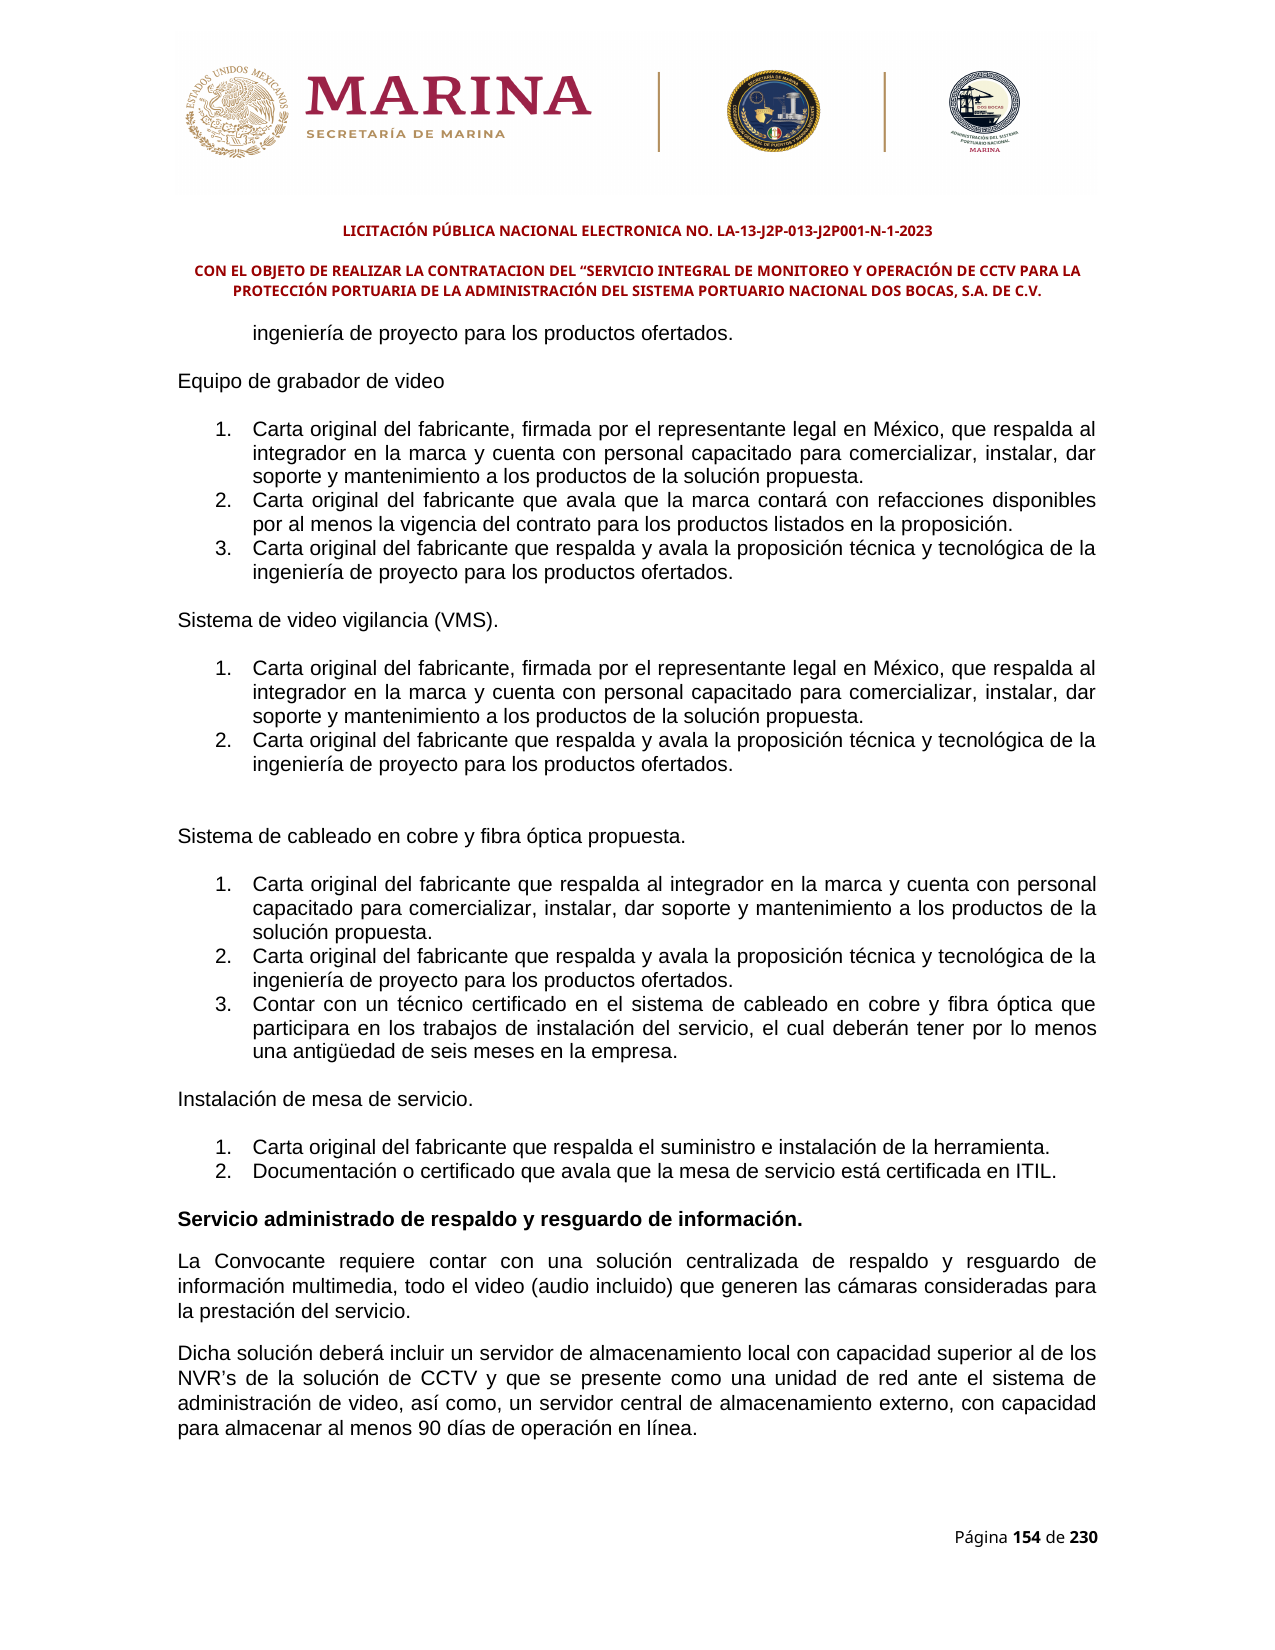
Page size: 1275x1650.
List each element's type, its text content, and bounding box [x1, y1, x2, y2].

text Sistema de cableado en cobre y fibra óptica propuesta. [177, 824, 1098, 848]
list Contar con un técnico certificado en el sistema de cableado en cobre y fibra óptica que participara en los trabajos de instalación del servicio, el cual deberán tener por lo menos una antigüedad de seis meses en la empresa. [215, 991, 1098, 1063]
list Carta original del fabricante que respalda el suministro e instalación de la herramienta. [215, 1135, 1098, 1159]
list Carta original del fabricante que respalda y avala la proposición técnica y tecnológica de la ingeniería de proyecto para los productos ofertados. [215, 943, 1098, 991]
text Sistema de video vigilancia (VMS). [177, 608, 1098, 632]
picture [175, 31, 1098, 195]
list Documentación o certificado que avala que la mesa de servicio está certificada en ITIL. [215, 1159, 1098, 1183]
list Carta original del fabricante que respalda y avala la proposición técnica y tecnológica de la ingeniería de proyecto para los productos ofertados. [215, 536, 1098, 584]
text Equipo de grabador de video [177, 368, 1098, 392]
list Carta original del fabricante que respalda al integrador en la marca y cuenta con personal capacitado para comercializar, instalar, dar soporte y mantenimiento a los productos de la solución propuesta. [215, 872, 1098, 943]
text La Convocante requiere contar con una solución centralizada de respaldo y resguardo de información multimedia, todo el video (audio incluido) que generen las cámaras consideradas para la prestación del servicio. [177, 1249, 1098, 1323]
list Carta original del fabricante que respalda y avala la proposición técnica y tecnológica de la ingeniería de proyecto para los productos ofertados. [215, 728, 1098, 776]
text Dicha solución deberá incluir un servidor de almacenamiento local con capacidad superior al de los NVR’s de la solución de CCTV y que se presente como una unidad de red ante el sistema de administración de video, así como, un servidor central de almacenamiento externo, con capacidad para almacenar al menos 90 días de operación en línea. [177, 1341, 1098, 1440]
text Instalación de mesa de servicio. [177, 1087, 1098, 1111]
list Carta original del fabricante que respalda y avala la proposición técnica y tecnológica de la ingeniería de proyecto para los productos ofertados. [215, 321, 1098, 344]
text Servicio administrado de respaldo y resguardo de información. [177, 1207, 1098, 1231]
